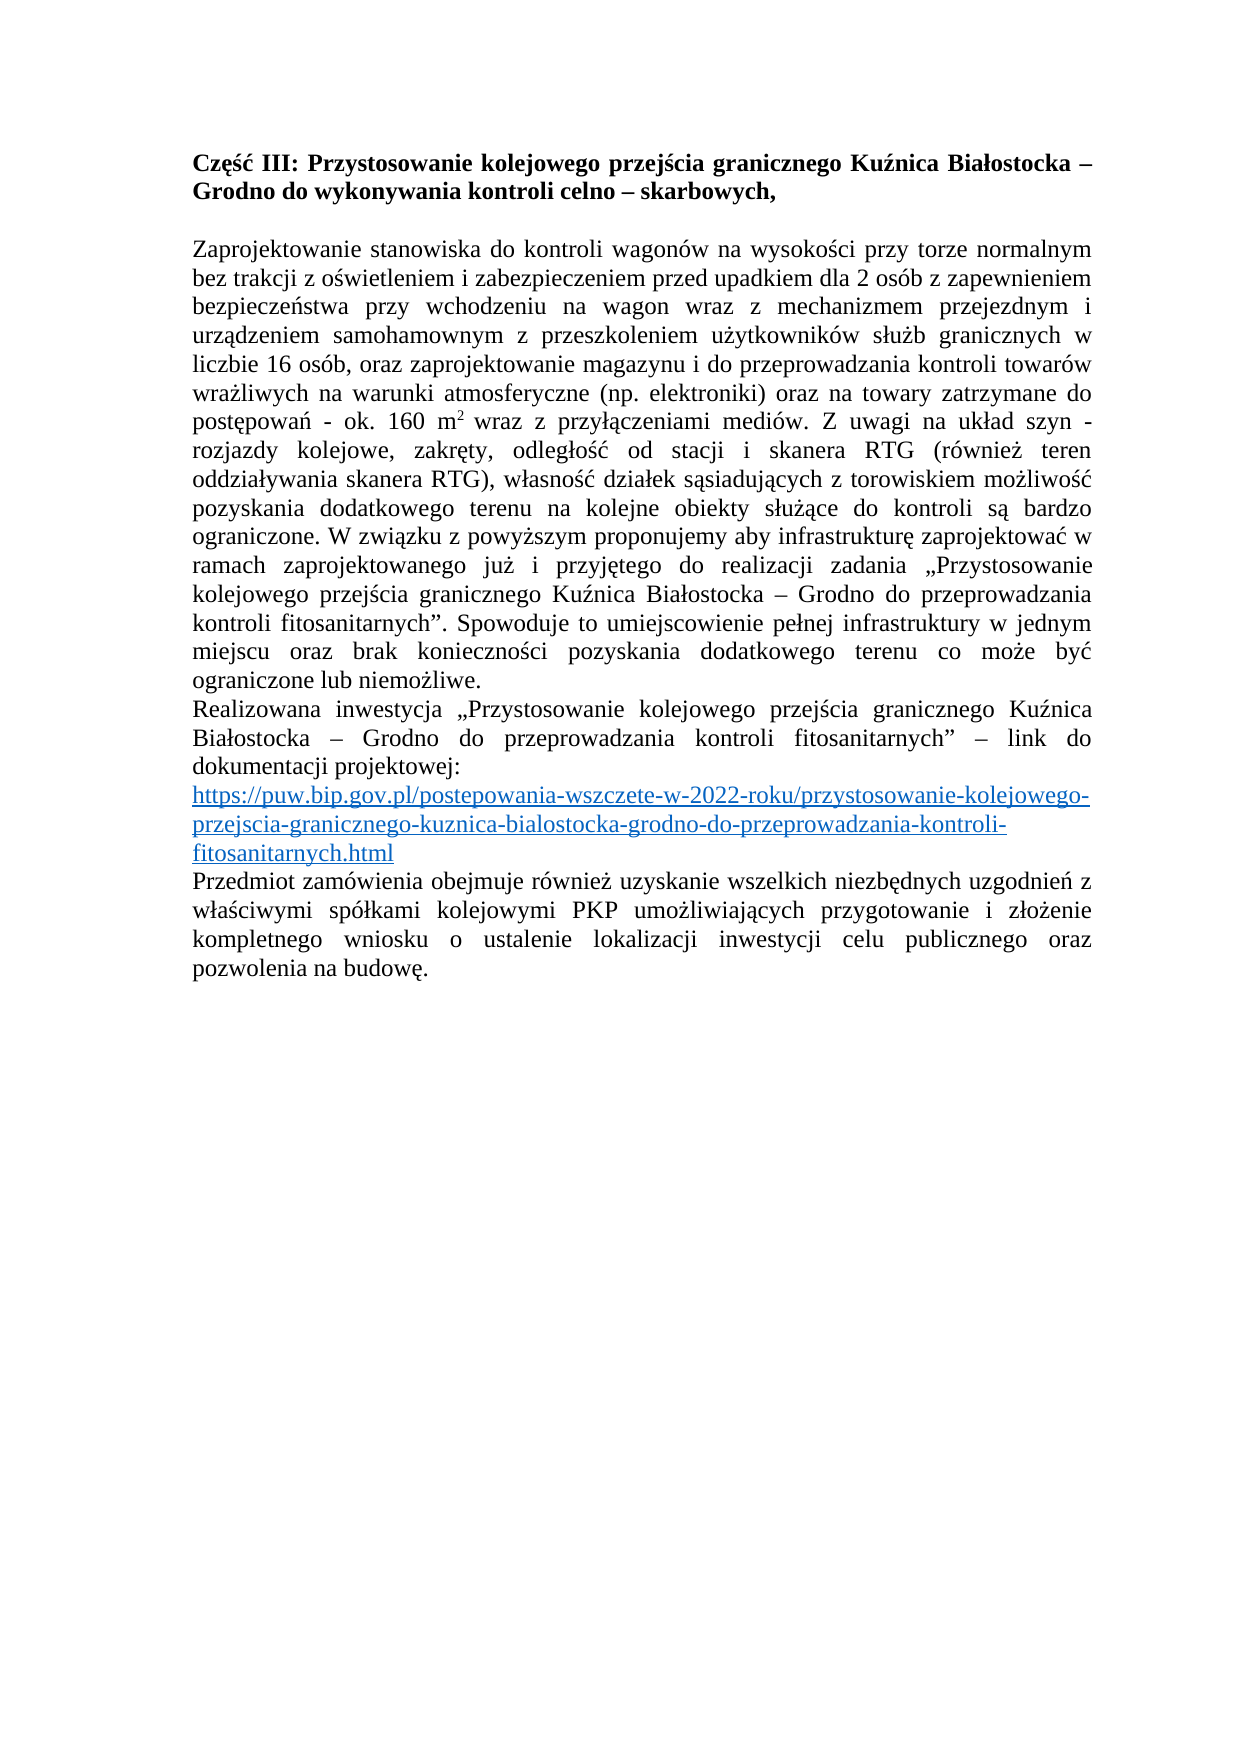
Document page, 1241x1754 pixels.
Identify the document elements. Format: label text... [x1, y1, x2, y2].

text Przedmiot zamówienia obejmuje również uzyskanie wszelkich niezbędnych uzgodnień z właściwymi spółkami kolejowymi PKP umożliwiających przygotowanie i złożenie kompletnego wniosku o ustalenie lokalizacji inwestycji celu publicznego oraz pozwolenia na budowę. [192, 866, 1093, 981]
text Zaprojektowanie stanowiska do kontroli wagonów na wysokości przy torze normalnym bez trakcji z oświetleniem i zabezpieczeniem przed upadkiem dla 2 osób z zapewnieniem bezpieczeństwa przy wchodzeniu na wagon wraz z mechanizmem przejezdnym i urządzeniem samohamownym z przeszkoleniem użytkowników służb granicznych w liczbie 16 osób, oraz zaprojektowanie magazynu i do przeprowadzania kontroli towarów wrażliwych na warunki atmosferyczne (np. elektroniki) oraz na towary zatrzymane do postępowań - ok. 160 m2 wraz z przyłączeniami mediów. Z uwagi na układ szyn - rozjazdy kolejowe, zakręty, odległość od stacji i skanera RTG (również teren oddziaływania skanera RTG), własność działek sąsiadujących z torowiskiem możliwość pozyskania dodatkowego terenu na kolejne obiekty służące do kontroli są bardzo ograniczone. W związku z powyższym proponujemy aby infrastrukturę zaprojektować w ramach zaprojektowanego już i przyjętego do realizacji zadania „Przystosowanie kolejowego przejścia granicznego Kuźnica Białostocka – Grodno do przeprowadzania kontroli fitosanitarnych”. Spowoduje to umiejscowienie pełnej infrastruktury w jednym miejscu oraz brak konieczności pozyskania dodatkowego terenu co może być ograniczone lub niemożliwe. [192, 234, 1093, 694]
text Realizowana inwestycja „Przystosowanie kolejowego przejścia granicznego Kuźnica Białostocka – Grodno do przeprowadzania kontroli fitosanitarnych” – link do dokumentacji projektowej: [192, 694, 1093, 780]
text https://puw.bip.gov.pl/postepowania-wszczete-w-2022-roku/przystosowanie-kolejowego-przejscia-granicznego-kuznica-bialostocka-grodno-do-przeprowadzania-kontroli-fitosanitarnych.html [192, 780, 1093, 866]
text Część III: Przystosowanie kolejowego przejścia granicznego Kuźnica Białostocka – Grodno do wykonywania kontroli celno – skarbowych, [192, 148, 1093, 205]
